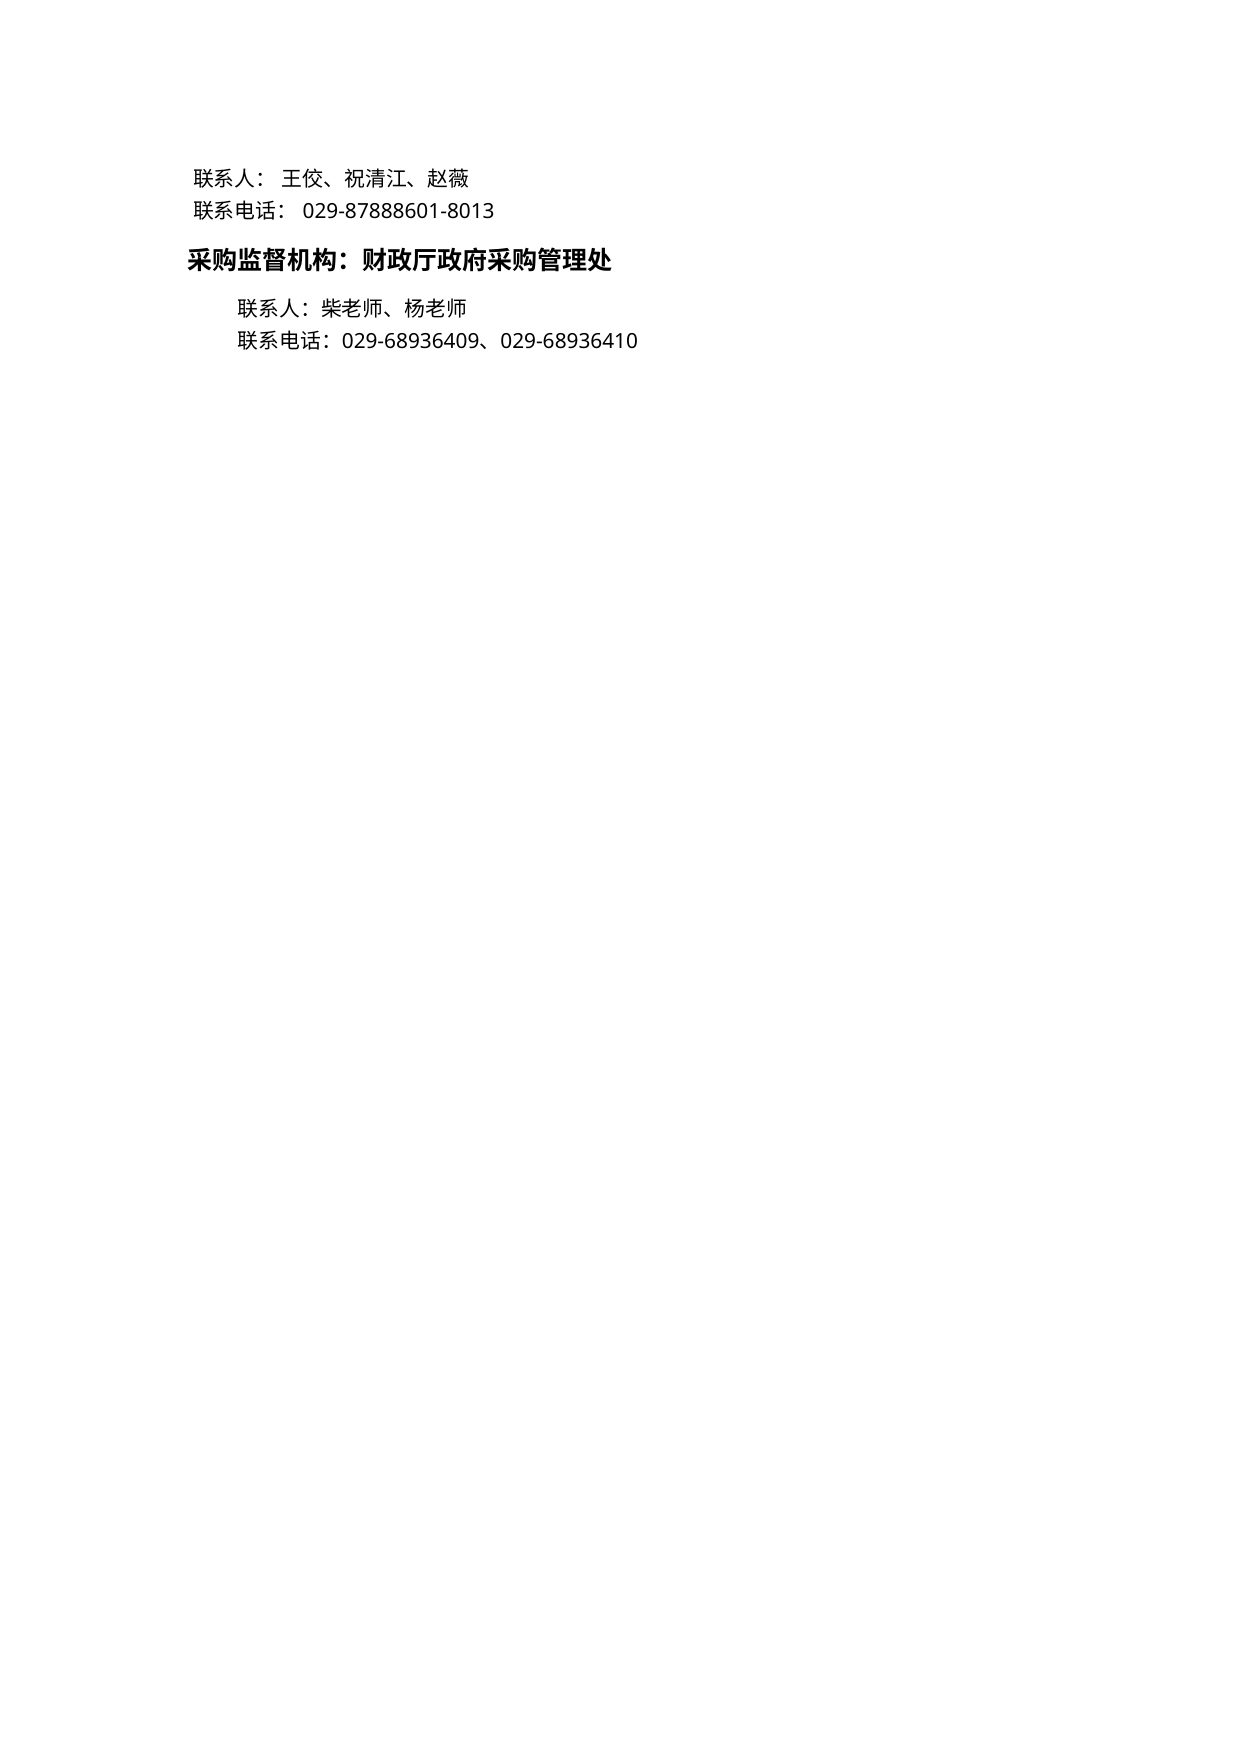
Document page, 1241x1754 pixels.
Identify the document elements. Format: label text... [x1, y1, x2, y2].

text 采购监督机构：财政厅政府采购管理处 [187, 227, 1053, 292]
text 联系电话： 029-87888601-8013 [187, 194, 1053, 227]
text 联系电话：029-68936409、029-68936410 [187, 324, 1053, 357]
text 联系人：柴老师、杨老师 [187, 292, 1053, 324]
text 联系人： 王佼、祝清江、赵薇 [187, 162, 1053, 194]
